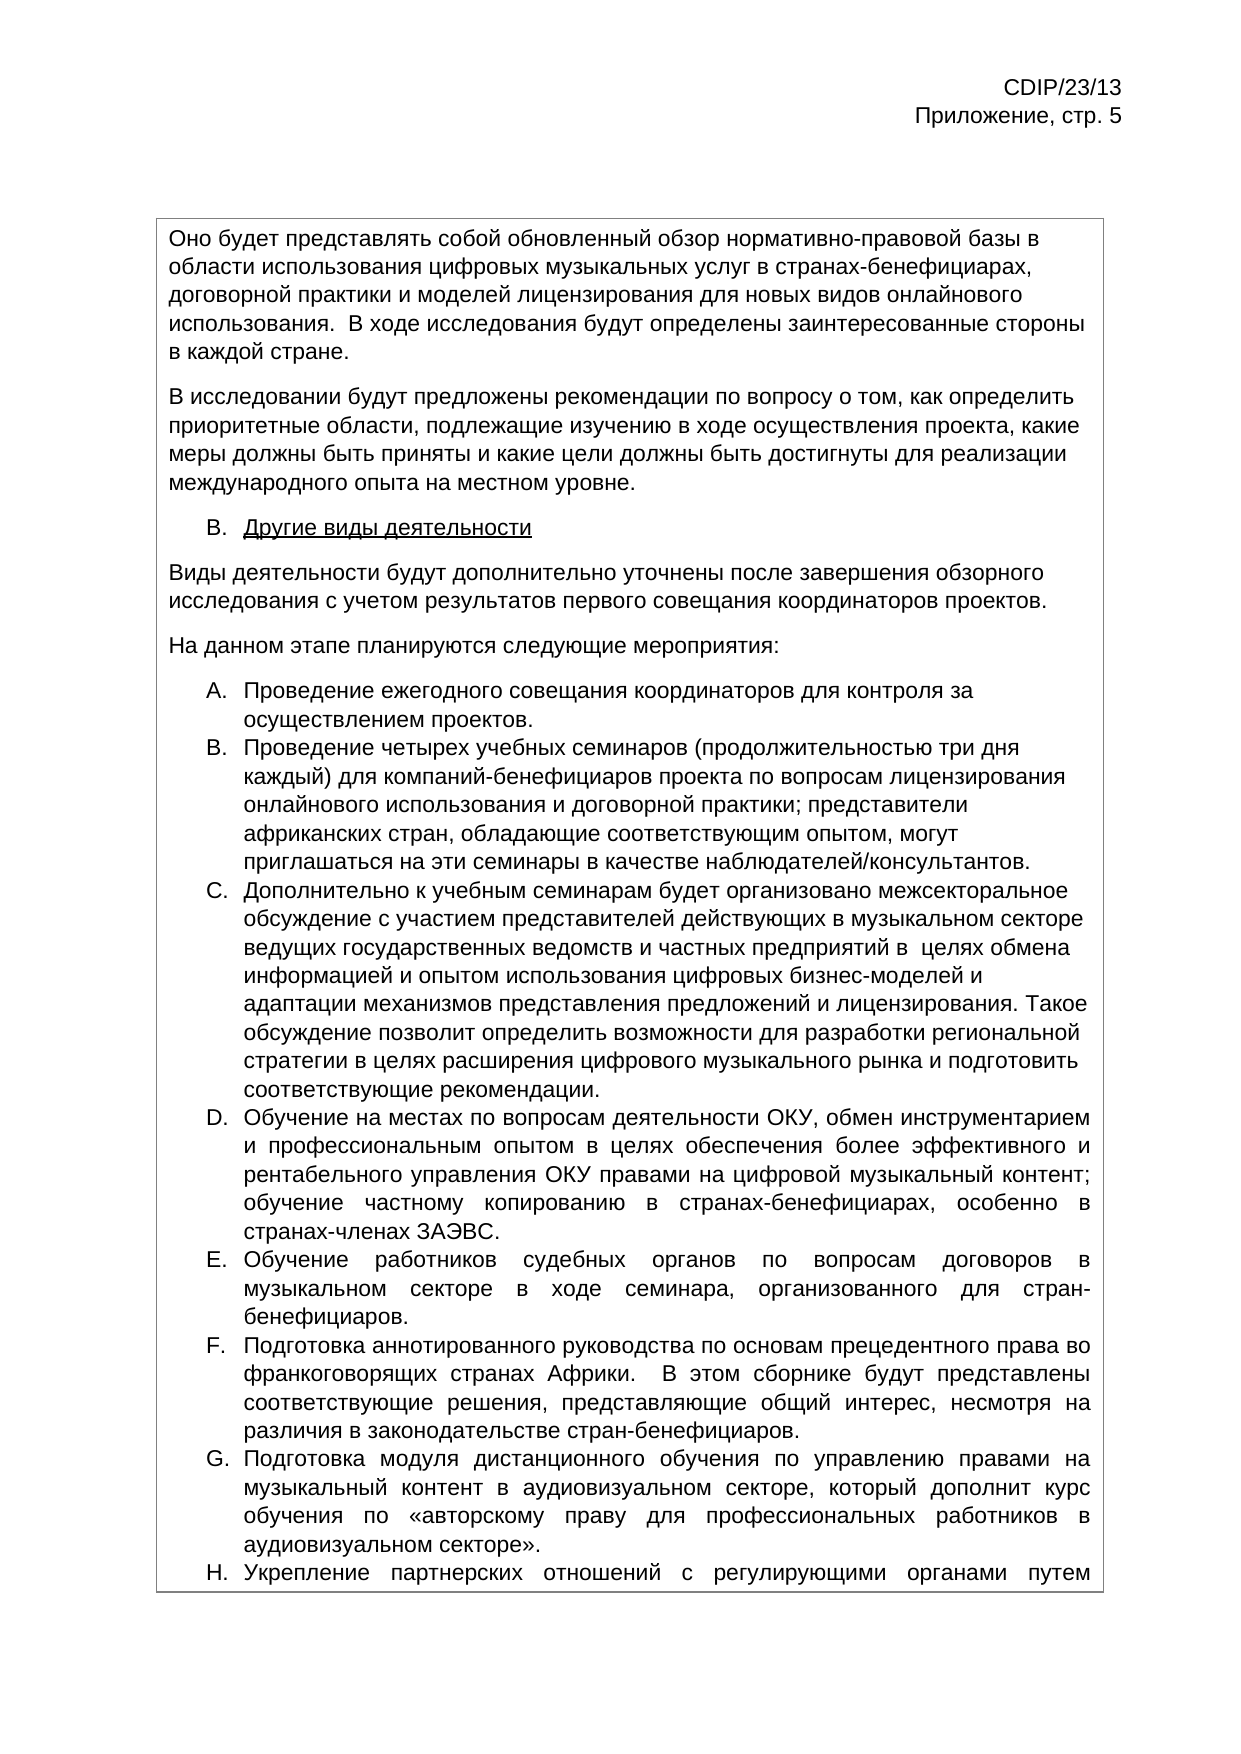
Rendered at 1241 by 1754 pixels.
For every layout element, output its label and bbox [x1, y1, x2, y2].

table_cell [157, 219, 1103, 1591]
